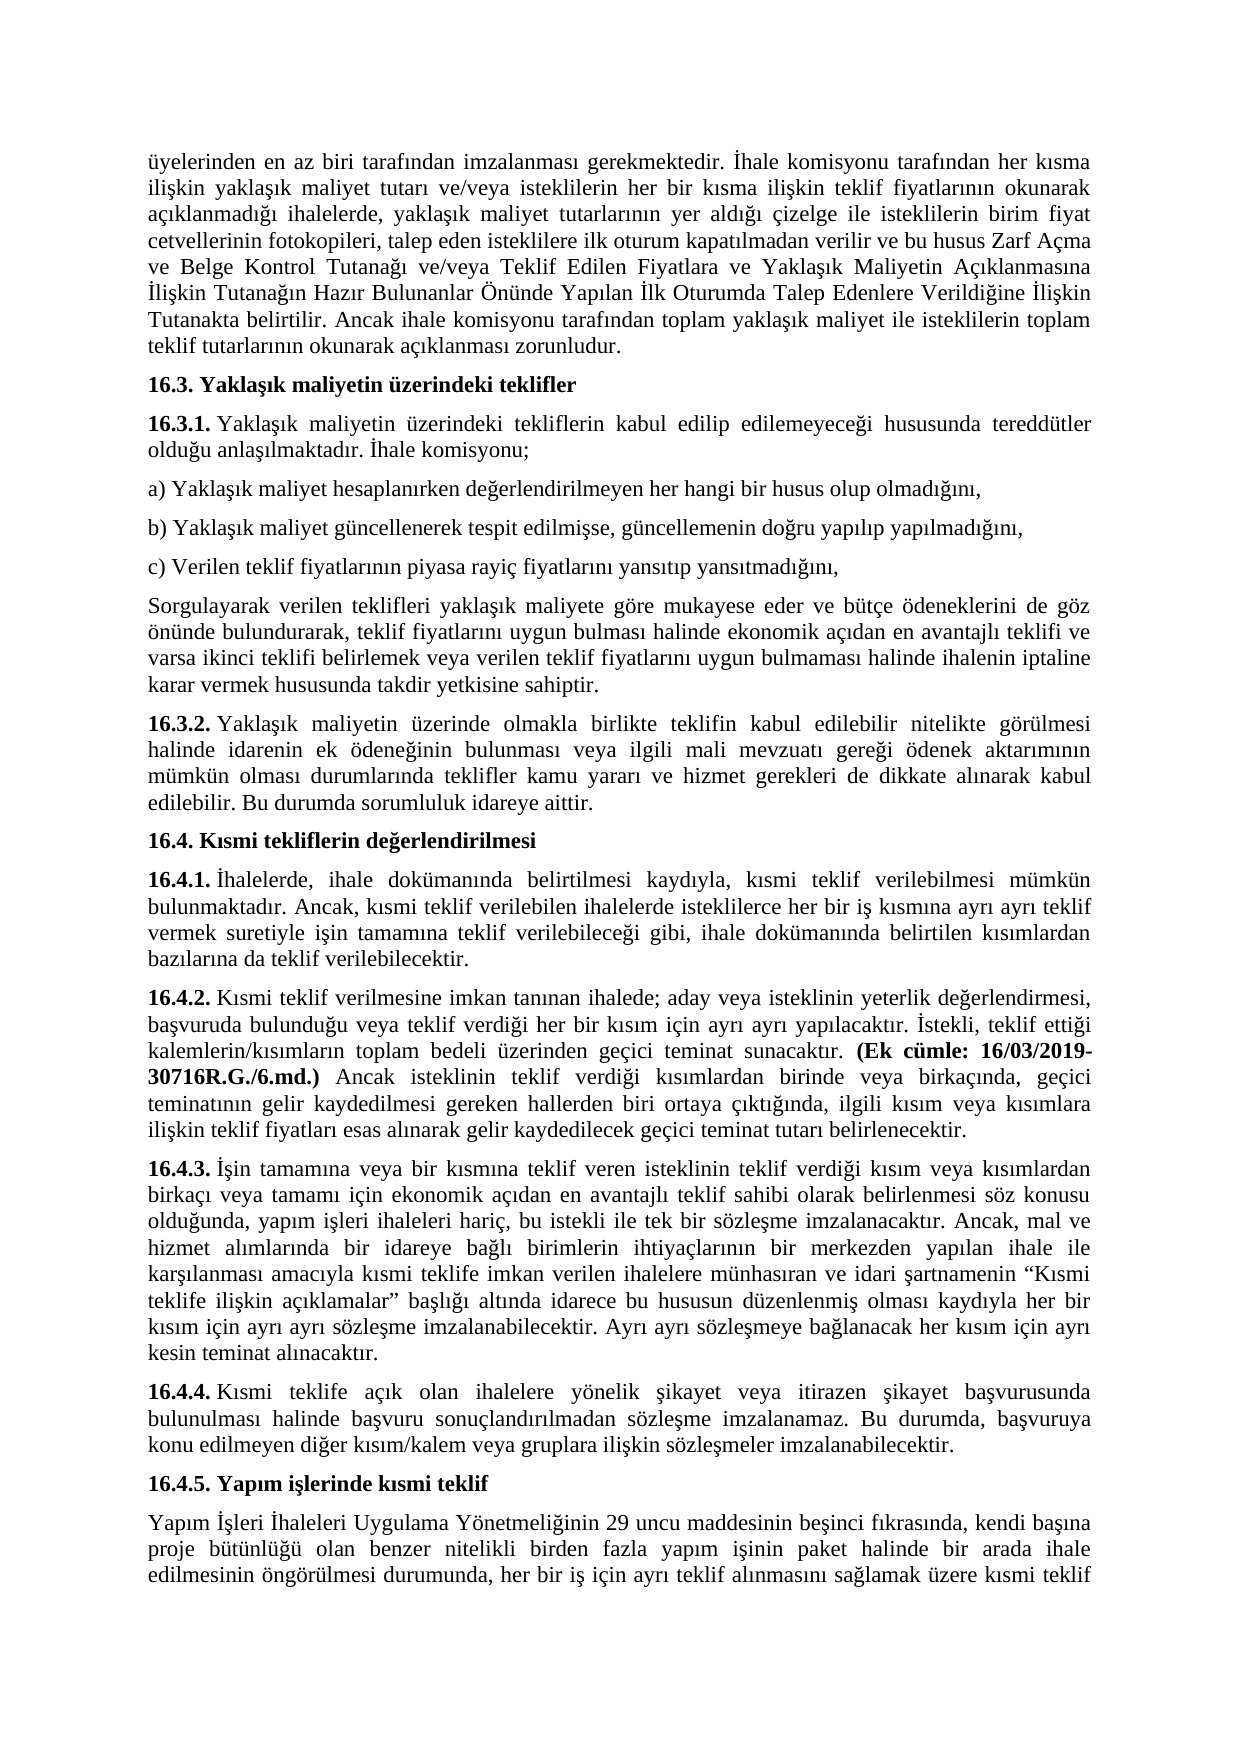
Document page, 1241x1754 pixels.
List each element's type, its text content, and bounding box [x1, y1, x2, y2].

text 16.4.2. Kısmi teklif verilmesine imkan tanınan ihalede; aday veya isteklinin yeterlik değerlendirmesi, başvuruda bulunduğu veya teklif verdiği her bir kısım için ayrı ayrı yapılacaktır. İstekli, teklif ettiği kalemlerin/kısımların toplam bedeli üzerinden geçici teminat sunacaktır. (Ek cümle: 16/03/2019-30716R.G./6.md.) Ancak isteklinin teklif verdiği kısımlardan birinde veya birkaçında, geçici teminatının gelir kaydedilmesi gereken hallerden biri ortaya çıktığında, ilgili kısım veya kısımlara ilişkin teklif fiyatları esas alınarak gelir kaydedilecek geçici teminat tutarı belirlenecektir. [148, 984, 1092, 1142]
text Sorgulayarak verilen teklifleri yaklaşık maliyete göre mukayese eder ve bütçe ödeneklerini de göz önünde bulundurarak, teklif fiyatlarını uygun bulması halinde ekonomik açıdan en avantajlı teklifi ve varsa ikinci teklifi belirlemek veya verilen teklif fiyatlarını uygun bulmaması halinde ihalenin iptaline karar vermek hususunda takdir yetkisine sahiptir. [148, 592, 1092, 697]
text 16.4.4. Kısmi teklife açık olan ihalelere yönelik şikayet veya itirazen şikayet başvurusunda bulunulması halinde başvuru sonuçlandırılmadan sözleşme imzalanamaz. Bu durumda, başvuruya konu edilmeyen diğer kısım/kalem veya gruplara ilişkin sözleşmeler imzalanabilecektir. [148, 1378, 1092, 1457]
text 16.4.1. İhalelerde, ihale dokümanında belirtilmesi kaydıyla, kısmi teklif verilebilmesi mümkün bulunmaktadır. Ancak, kısmi teklif verilebilen ihalelerde isteklilerce her bir iş kısmına ayrı ayrı teklif vermek suretiyle işin tamamına teklif verilebileceği gibi, ihale dokümanında belirtilen kısımlardan bazılarına da teklif verilebilecektir. [148, 866, 1092, 972]
text 16.4. Kısmi tekliflerin değerlendirilmesi [148, 827, 1092, 854]
text a) Yaklaşık maliyet hesaplanırken değerlendirilmeyen her hangi bir husus olup olmadığını, [148, 475, 1092, 501]
text 16.4.5. Yapım işlerinde kısmi teklif [148, 1470, 1092, 1496]
text 16.3.2. Yaklaşık maliyetin üzerinde olmakla birlikte teklifin kabul edilebilir nitelikte görülmesi halinde idarenin ek ödeneğinin bulunması veya ilgili mali mevzuatı gereği ödenek aktarımının mümkün olması durumlarında teklifler kamu yararı ve hizmet gerekleri de dikkate alınarak kabul edilebilir. Bu durumda sorumluluk idareye aittir. [148, 709, 1092, 815]
text 16.3. Yaklaşık maliyetin üzerindeki teklifler [148, 371, 1092, 397]
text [148, 1509, 1092, 1588]
text c) Verilen teklif fiyatlarının piyasa rayiç fiyatlarını yansıtıp yansıtmadığını, [148, 553, 1092, 579]
text 16.3.1. Yaklaşık maliyetin üzerindeki tekliflerin kabul edilip edilemeyeceği hususunda tereddütler olduğu anlaşılmaktadır. İhale komisyonu; [148, 410, 1092, 463]
text 16.4.3. İşin tamamına veya bir kısmına teklif veren isteklinin teklif verdiği kısım veya kısımlardan birkaçı veya tamamı için ekonomik açıdan en avantajlı teklif sahibi olarak belirlenmesi söz konusu olduğunda, yapım işleri ihaleleri hariç, bu istekli ile tek bir sözleşme imzalanacaktır. Ancak, mal ve hizmet alımlarında bir idareye bağlı birimlerin ihtiyaçlarının bir merkezden yapılan ihale ile karşılanması amacıyla kısmi teklife imkan verilen ihalelere münhasıran ve idari şartnamenin “Kısmi teklife ilişkin açıklamalar” başlığı altında idarece bu hususun düzenlenmiş olması kaydıyla her bir kısım için ayrı ayrı sözleşme imzalanabilecektir. Ayrı ayrı sözleşmeye bağlanacak her kısım için ayrı kesin teminat alınacaktır. [148, 1155, 1092, 1366]
text b) Yaklaşık maliyet güncellenerek tespit edilmişse, güncellemenin doğru yapılıp yapılmadığını, [148, 514, 1092, 540]
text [148, 148, 1092, 358]
